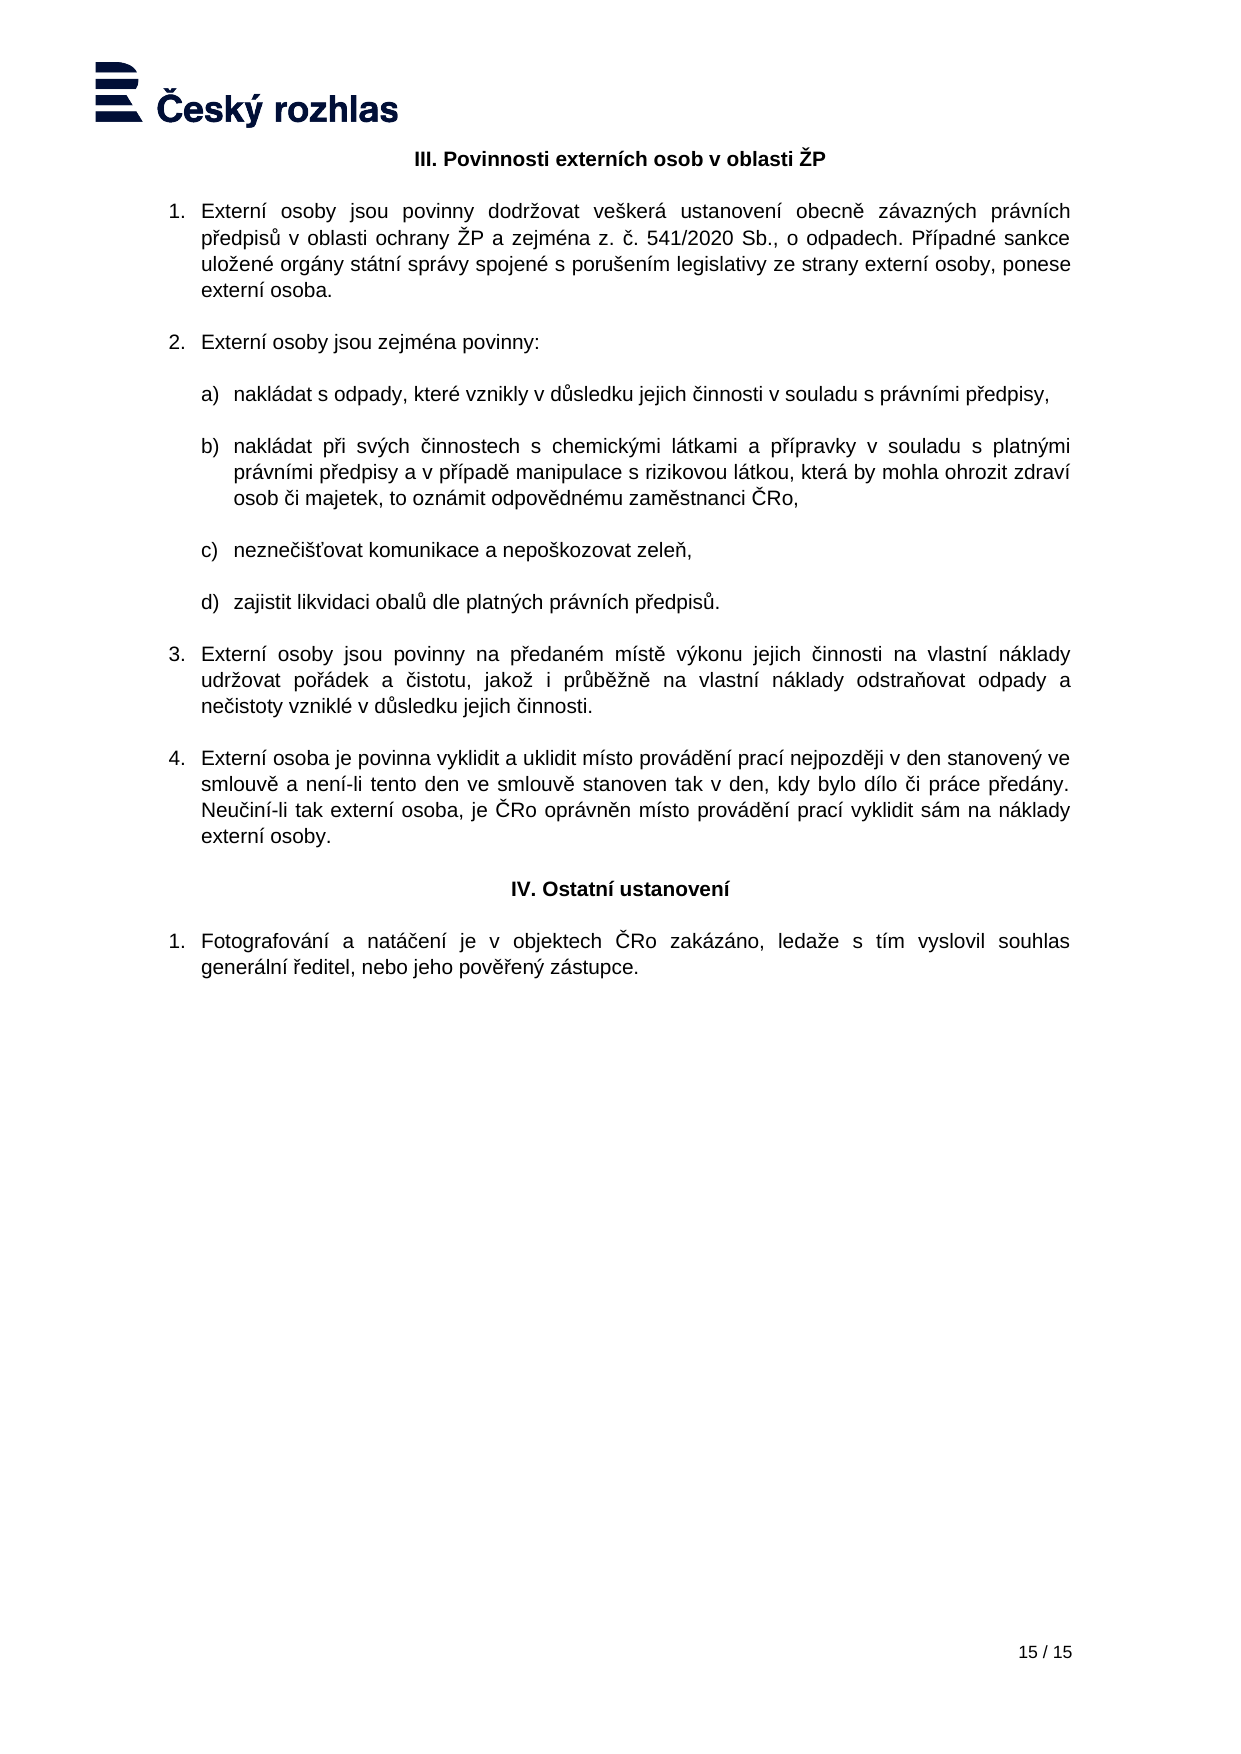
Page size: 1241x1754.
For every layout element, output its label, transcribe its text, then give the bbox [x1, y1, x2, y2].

list Externí osoby jsou povinny na předaném místě výkonu jejich činnosti na vlastní náklady udržovat pořádek a čistotu, jakož i průběžně na vlastní náklady odstraňovat odpady a nečistoty vzniklé v důsledku jejich činnosti. [168, 641, 1072, 719]
list nakládat s odpady, které vznikly v důsledku jejich činnosti v souladu s právními předpisy, [201, 380, 1072, 406]
subtitle Ostatní ustanovení [168, 875, 1072, 901]
subtitle Povinnosti externích osob v oblasti ŽP [168, 146, 1072, 172]
list Fotografování a natáčení je v objektech ČRo zakázáno, ledaže s tím vyslovil souhlas generální ředitel, nebo jeho pověřený zástupce. [168, 927, 1072, 979]
list Externí osoby jsou zejména povinny: [168, 328, 1072, 354]
list neznečišťovat komunikace a nepoškozovat zeleň, [201, 537, 1072, 563]
list nakládat při svých činnostech s chemickými látkami a přípravky v souladu s platnými právními předpisy a v případě manipulace s rizikovou látkou, která by mohla ohrozit zdraví osob či majetek, to oznámit odpovědnému zaměstnanci ČRo, [201, 432, 1072, 511]
list zajistit likvidaci obalů dle platných právních předpisů. [201, 589, 1072, 615]
list Externí osoby jsou povinny dodržovat veškerá ustanovení obecně závazných právních předpisů v oblasti ochrany ŽP a zejména z. č. 541/2020 Sb., o odpadech. Případné sankce uložené orgány státní správy spojené s porušením legislativy ze strany externí osoby, ponese externí osoba. [168, 198, 1072, 302]
picture [95, 62, 398, 128]
list Externí osoba je povinna vyklidit a uklidit místo provádění prací nejpozději v den stanovený ve smlouvě a není-li tento den ve smlouvě stanoven tak v den, kdy bylo dílo či práce předány. Neučiní-li tak externí osoba, je ČRo oprávněn místo provádění prací vyklidit sám na náklady externí osoby. [168, 745, 1072, 849]
